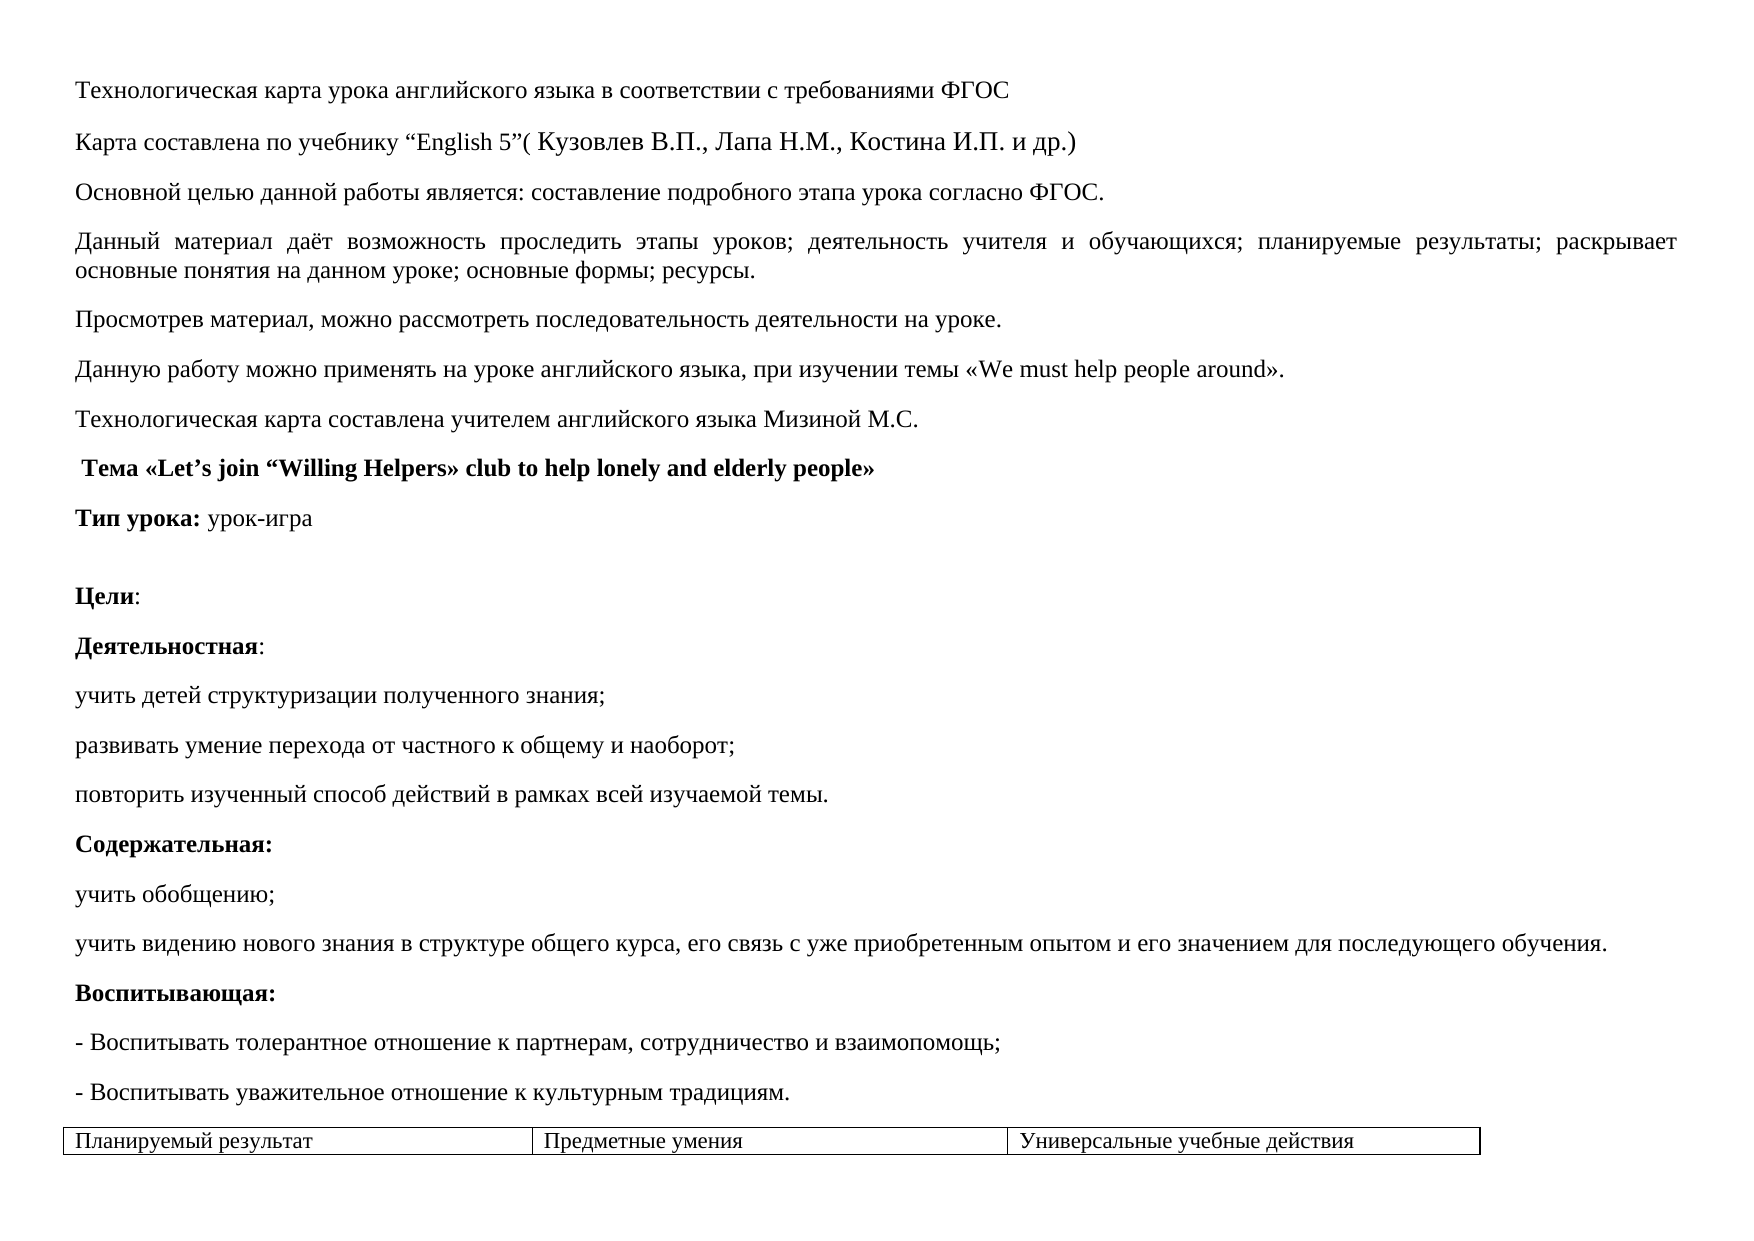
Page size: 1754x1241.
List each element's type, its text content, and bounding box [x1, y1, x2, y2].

text - Воспитывать толерантное отношение к партнерам, сотрудничество и взаимопомощь; [75, 1027, 1679, 1056]
text учить обобщению; [75, 879, 1679, 907]
text - Воспитывать уважительное отношение к культурным традициям. [75, 1077, 1679, 1106]
text развивать умение перехода от частного к общему и наоборот; [75, 730, 1679, 759]
table_header Предметные умения [533, 1128, 1007, 1154]
text Деятельностная: [75, 631, 1679, 659]
text Тема «Let’s join “Willing Helpers» club to help lonely and elderly people» [75, 453, 1679, 482]
text Данную работу можно применять на уроке английского языка, при изучении темы «We must help people around». [75, 354, 1679, 383]
text учить детей структуризации полученного знания; [75, 680, 1679, 709]
text Технологическая карта составлена учителем английского языка Мизиной М.С. [75, 404, 1679, 432]
text Тип урока: урок-игра [75, 503, 1679, 532]
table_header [64, 1128, 532, 1154]
text учить видению нового знания в структуре общего курса, его связь с уже приобретенным опытом и его значением для последующего обучения. [75, 928, 1679, 957]
text Просмотрев материал, можно рассмотреть последовательность деятельности на уроке. [75, 304, 1679, 333]
text Данный материал даёт возможность проследить этапы уроков; деятельность учителя и обучающихся; планируемые результаты; раскрывает основные понятия на данном уроке; основные формы; ресурсы. [75, 226, 1679, 284]
text Воспитывающая: [75, 978, 1679, 1007]
text Технологическая карта урока английского языка в соответствии с требованиями ФГОС [75, 75, 1679, 104]
text Карта составлена по учебнику “English 5”( Кузовлев В.П., Лапа Н.М., Костина И.П. и др.) [75, 124, 1679, 156]
text Основной целью данной работы является: составление подробного этапа урока согласно ФГОС. [75, 177, 1679, 205]
text повторить изученный способ действий в рамках всей изучаемой темы. [75, 779, 1679, 808]
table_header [1008, 1128, 1479, 1154]
text Цели: [75, 581, 1679, 610]
text Содержательная: [75, 829, 1679, 858]
